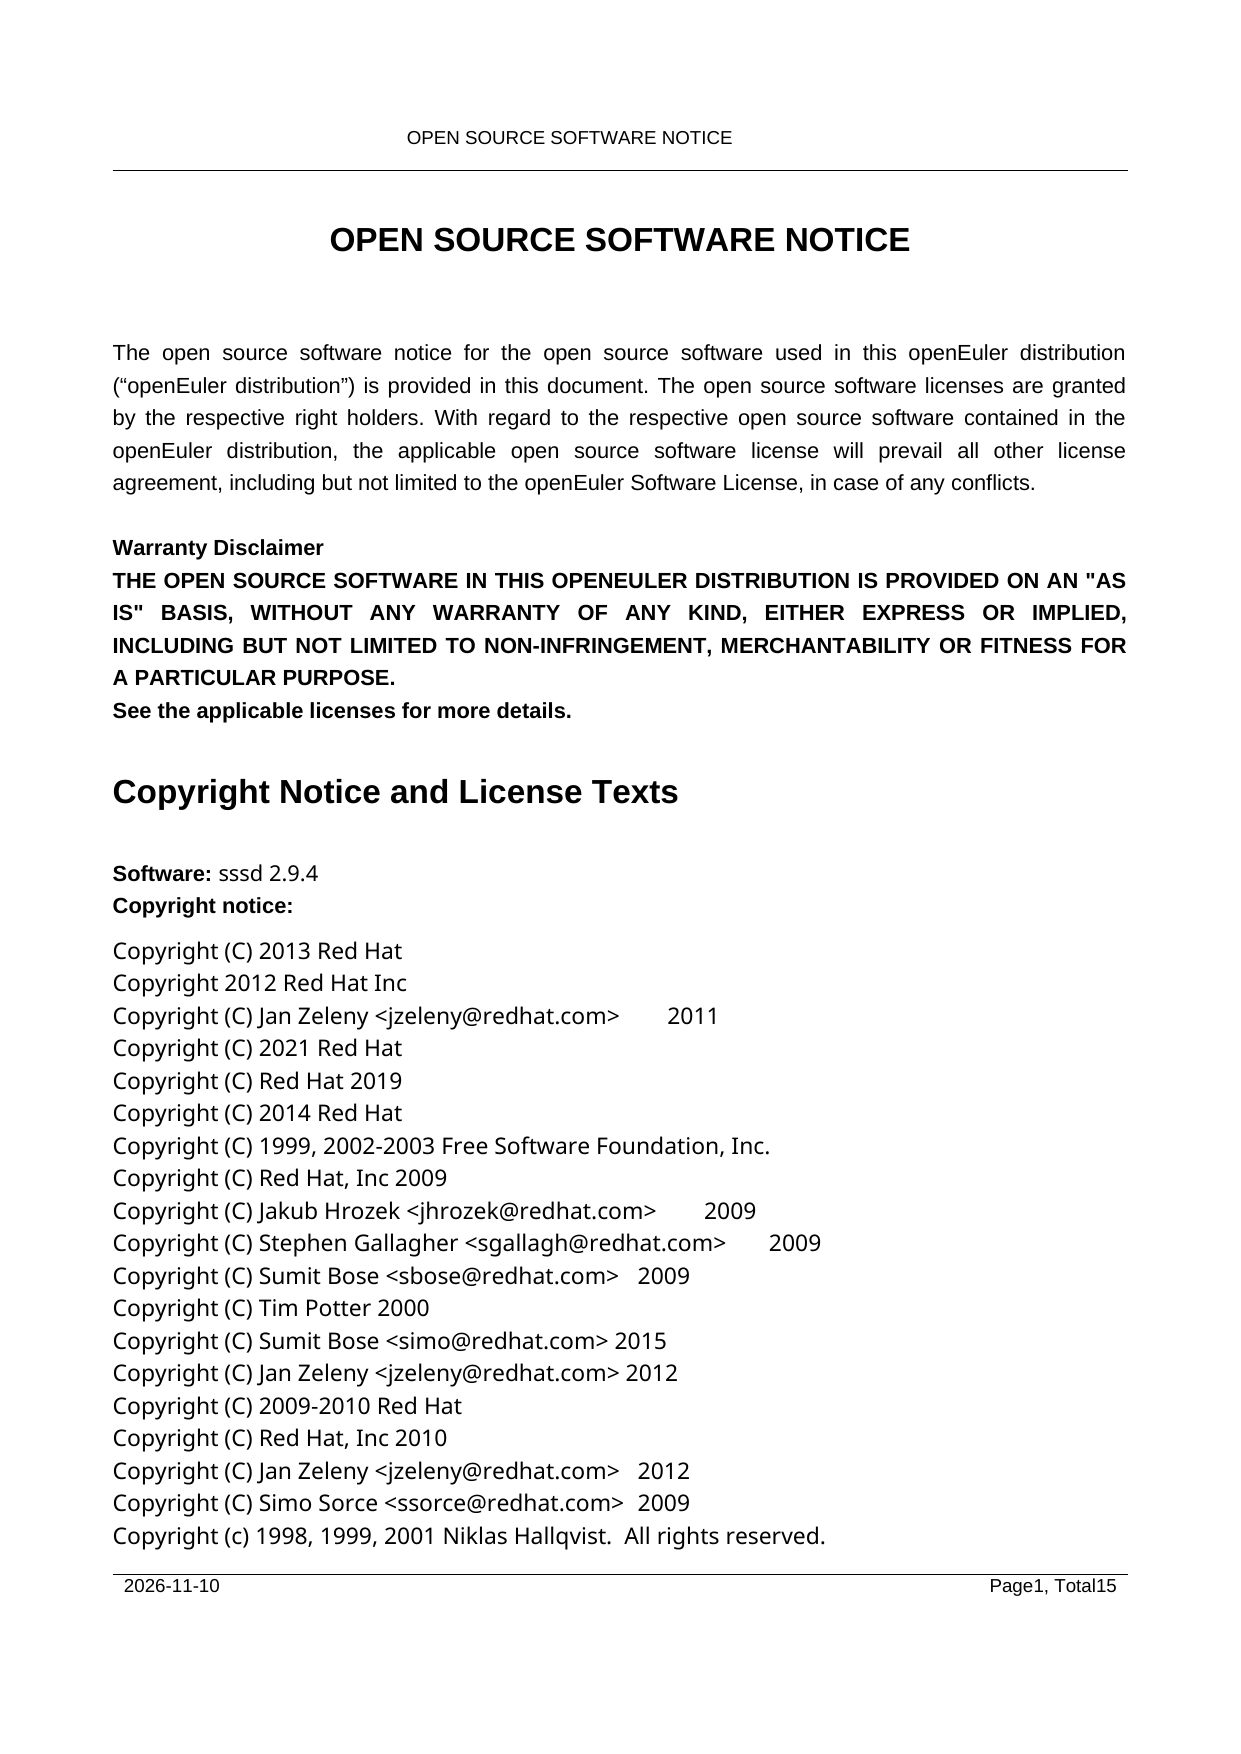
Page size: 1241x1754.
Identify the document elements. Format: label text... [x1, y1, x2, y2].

text Copyright notice: [112, 889, 1128, 921]
text Warranty Disclaimer [112, 531, 1128, 564]
text Copyright Notice and License Texts [112, 759, 1128, 824]
text THE OPEN SOURCE SOFTWARE IN THIS OPENEULER DISTRIBUTION IS PROVIDED ON AN "AS IS" BASIS, WITHOUT ANY WARRANTY OF ANY KIND, EITHER EXPRESS OR IMPLIED, INCLUDING BUT NOT LIMITED TO NON-INFRINGEMENT, MERCHANTABILITY OR FITNESS FOR A PARTICULAR PURPOSE. See the applicable licenses for more details. [112, 564, 1128, 726]
text OPEN SOURCE SOFTWARE NOTICE [112, 206, 1128, 271]
text The open source software notice for the open source software used in this openEuler distribution (“openEuler distribution”) is provided in this document. The open source software licenses are granted by the respective right holders. With regard to the respective open source software contained in the openEuler distribution, the applicable open source software license will prevail all other license agreement, including but not limited to the openEuler Software License, in case of any conflicts. [112, 336, 1128, 499]
title Software: sssd 2.9.4 [112, 856, 1128, 889]
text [112, 934, 1128, 1551]
